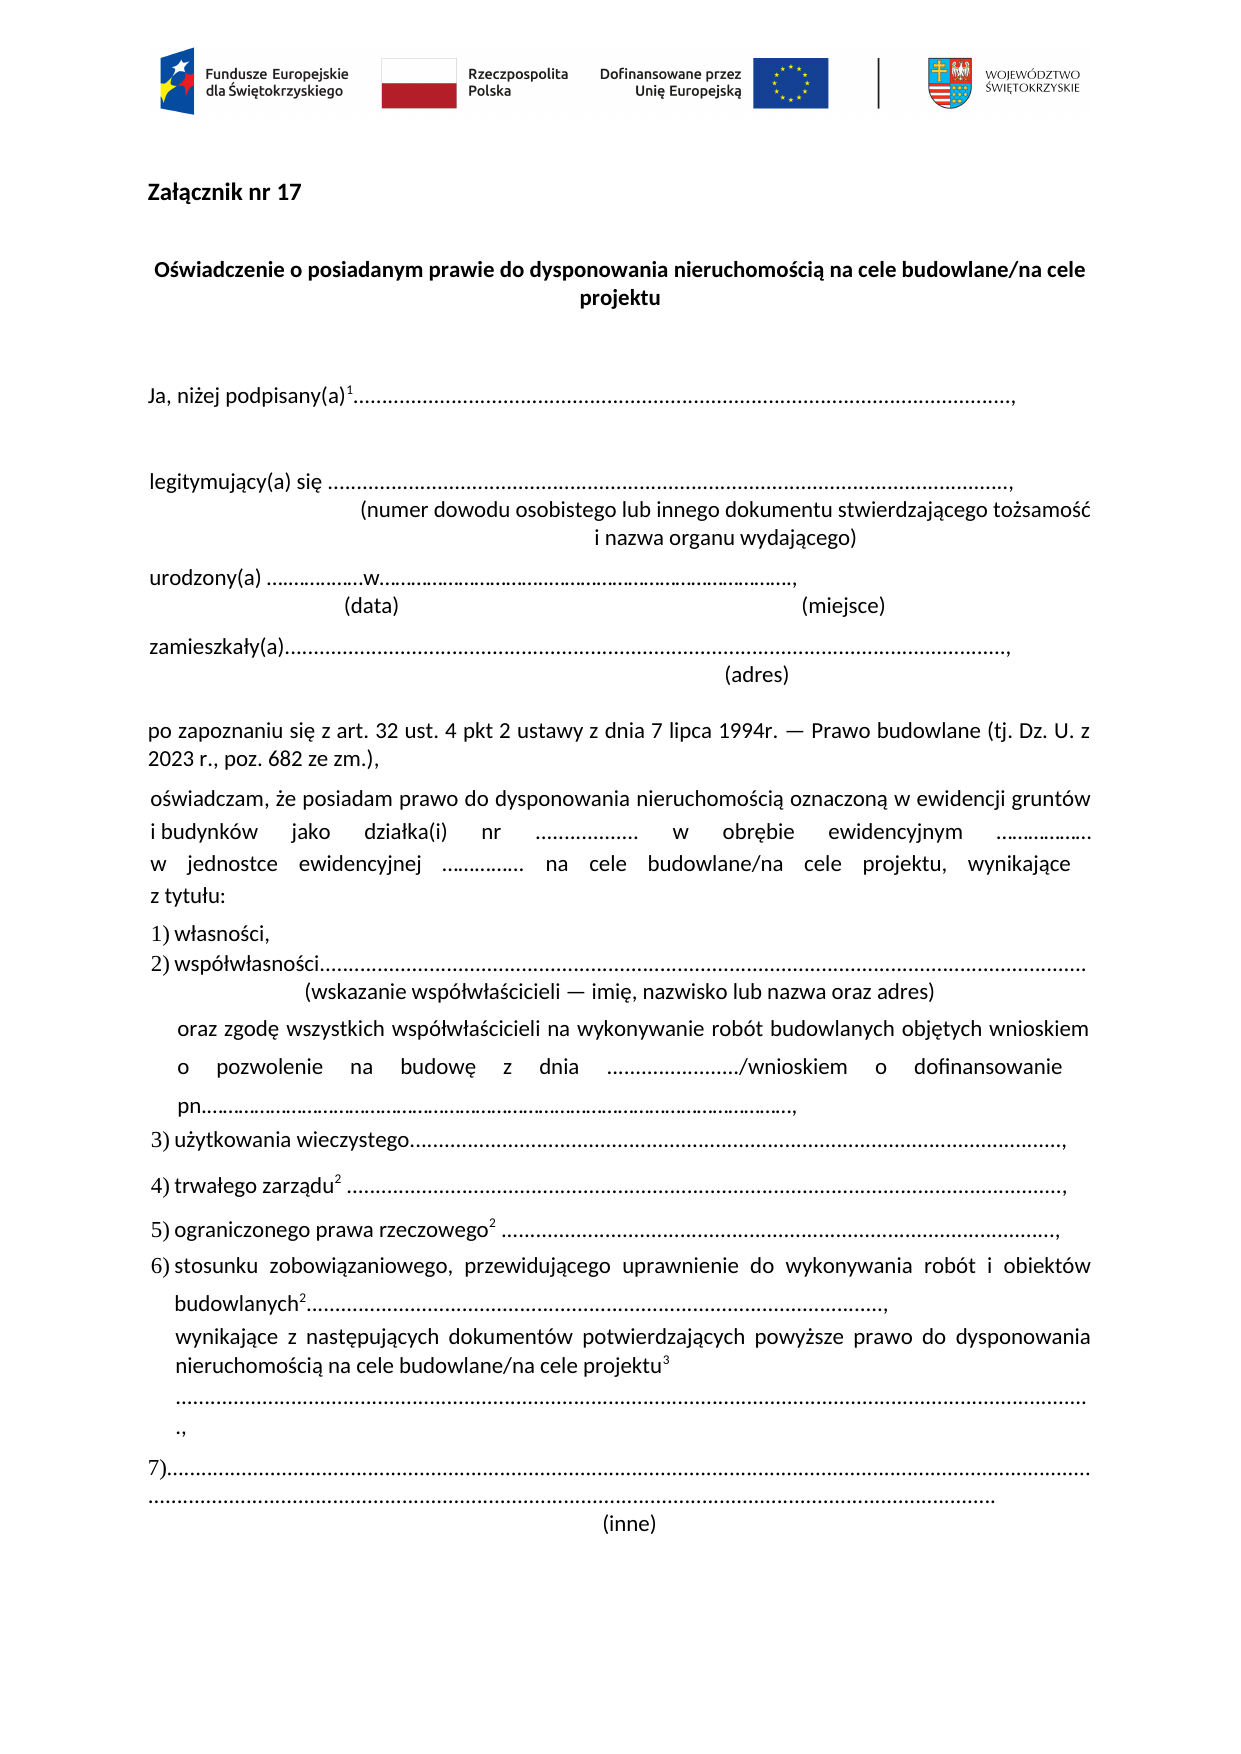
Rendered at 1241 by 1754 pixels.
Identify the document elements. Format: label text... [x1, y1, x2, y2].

list użytkowania wieczystego................................................................................................................., [151, 1125, 1093, 1153]
text wynikające z następujących dokumentów potwierdzających powyższe prawo do dysponowania nieruchomością na cele budowlane/na cele projektu3 [175, 1321, 1093, 1379]
text ..............................................................................................................................................................., [175, 1381, 1093, 1440]
picture [147, 44, 1093, 118]
text (numer dowodu osobistego lub innego dokumentu stwierdzającego tożsamość i nazwa organu wydającego) [359, 495, 1093, 551]
list współwłasności..................................................................................................................................... [151, 949, 1093, 977]
text oświadczam, że posiadam prawo do dysponowania nieruchomością oznaczoną w ewidencji gruntów i budynków jako działka(i) nr .................. w obrębie ewidencyjnym ……………… w jednostce ewidencyjnej ……...…... na cele budowlane/na cele projektu, wynikające z tytułu: [150, 784, 1093, 909]
text oraz zgodę wszystkich współwłaścicieli na wykonywanie robót budowlanych objętych wnioskiem o pozwolenie na budowę z dnia ......................./wnioskiem o dofinansowanie pn.…………………………………………………………………………………………………, [177, 1005, 1091, 1121]
text legitymujący(a) się ......................................................................................................................, [149, 467, 1093, 495]
text Załącznik nr 17 [148, 176, 1093, 207]
text zamieszkały(a)............................................................................................................................., [149, 632, 1093, 660]
text (adres) [724, 660, 1093, 688]
text (wskazanie współwłaścicieli — imię, nazwisko lub nazwa oraz adres) [148, 977, 1093, 1005]
list ograniczonego prawa rzeczowego2 ................................................................................................, [151, 1215, 1093, 1243]
list stosunku zobowiązaniowego, przewidującego uprawnienie do wykonywania robót i obiektów budowlanych2...................................................................................................., [151, 1243, 1093, 1319]
text po zapoznaniu się z art. 32 ust. 4 pkt 2 ustawy z dnia 7 lipca 1994r. — Prawo budowlane (tj. Dz. U. z 2023 r., poz. 682 ze zm.), [148, 716, 1093, 772]
text (inne) [166, 1509, 1093, 1537]
list ................................................................................................................................................... [148, 1453, 1093, 1509]
text urodzony(a) ….……..……w…………………………..………………………………………., [149, 563, 1093, 591]
list własności, [151, 913, 1093, 949]
text (data) (miejsce) [344, 591, 1093, 619]
subtitle Oświadczenie o posiadanym prawie do dysponowania nieruchomością na cele budowlane/na cele projektu [148, 255, 1093, 311]
text Ja, niżej podpisany(a)1.................................................................................................................., [148, 367, 1093, 413]
list trwałego zarządu2 ............................................................................................................................, [151, 1171, 1093, 1199]
